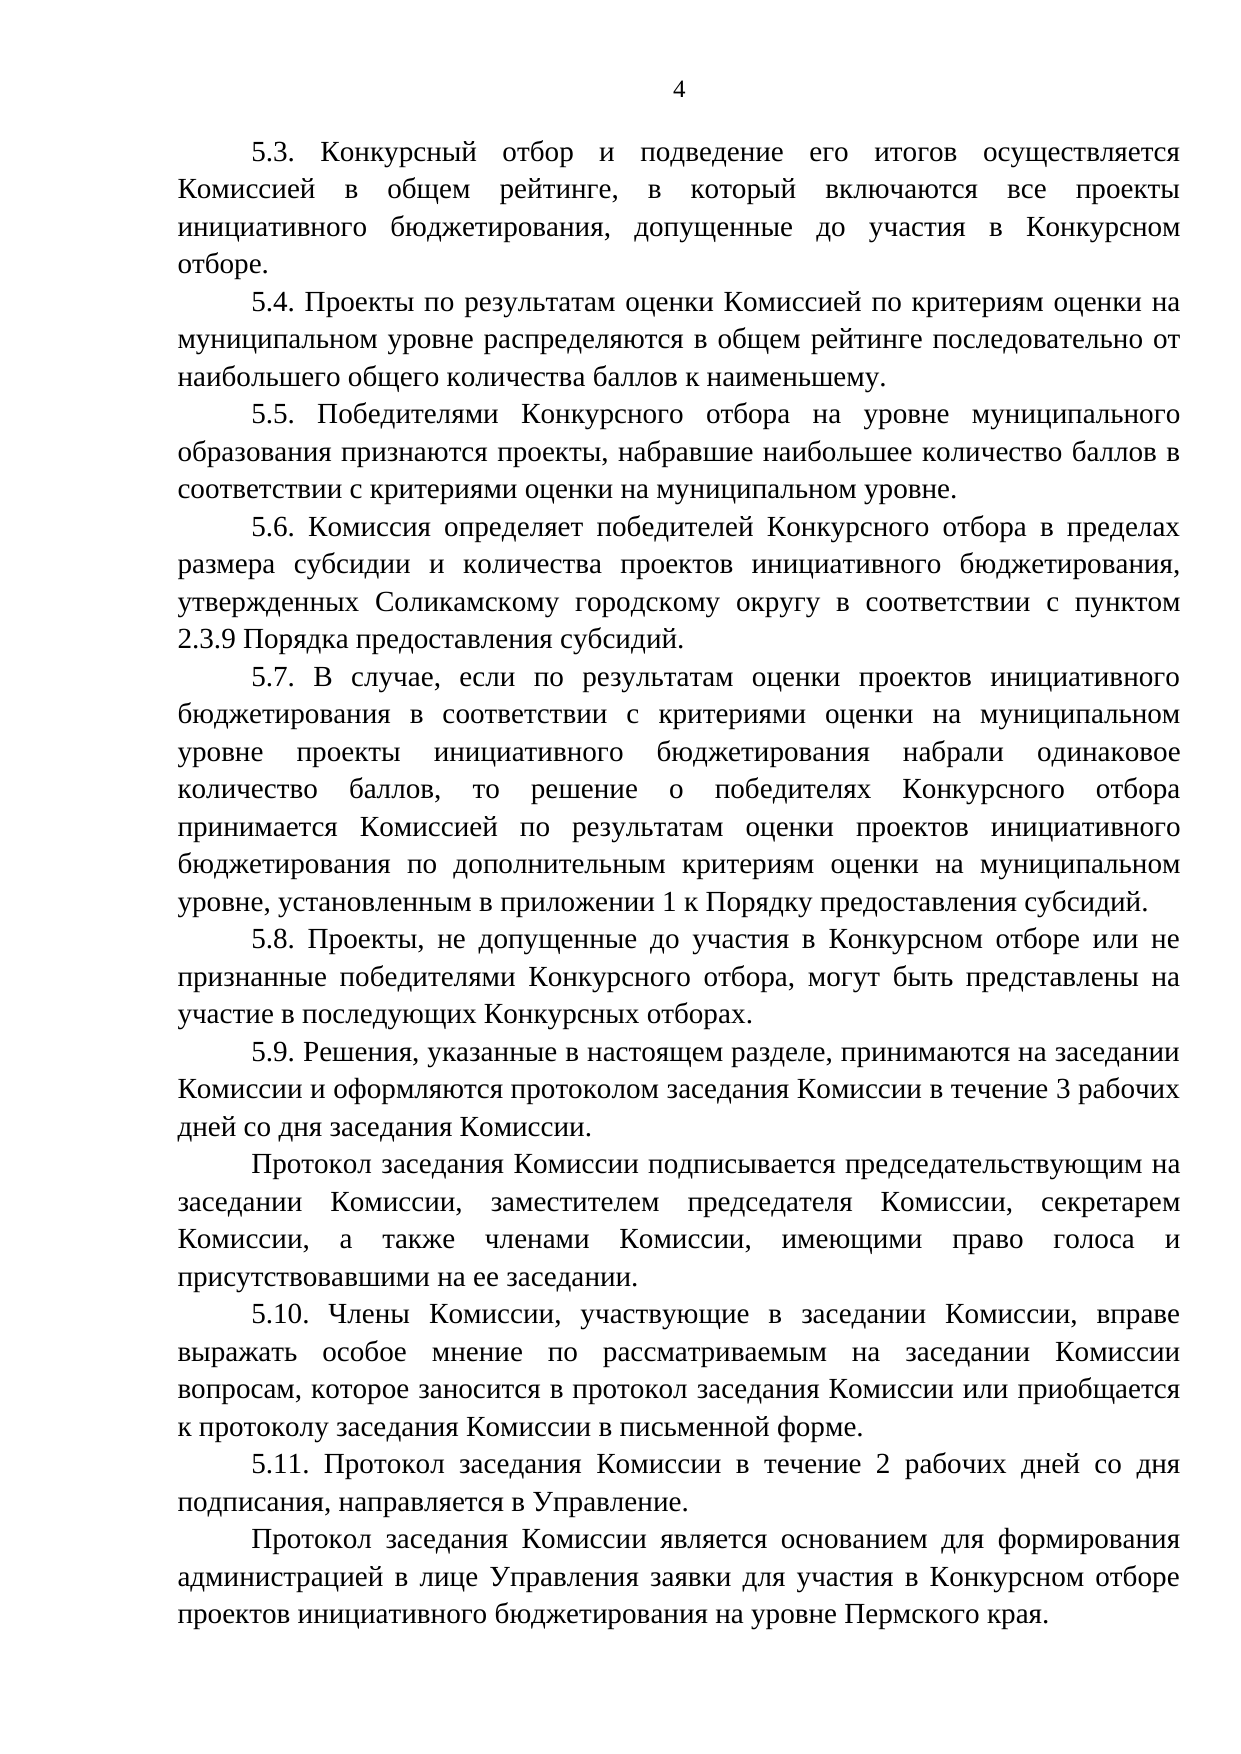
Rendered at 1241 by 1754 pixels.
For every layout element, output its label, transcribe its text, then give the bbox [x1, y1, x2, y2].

text Протокол заседания Комиссии является основанием для формирования администрацией в лице Управления заявки для участия в Конкурсном отборе проектов инициативного бюджетирования на уровне Пермского края. [177, 1519, 1181, 1631]
text 5.7. В случае, если по результатам оценки проектов инициативного бюджетирования в соответствии с критериями оценки на муниципальном уровне проекты инициативного бюджетирования набрали одинаковое количество баллов, то решение о победителях Конкурсного отбора принимается Комиссией по результатам оценки проектов инициативного бюджетирования по дополнительным критериям оценки на муниципальном уровне, установленным в приложении 1 к Порядку предоставления субсидий. [177, 656, 1181, 919]
text 5.9. Решения, указанные в настоящем разделе, принимаются на заседании Комиссии и оформляются протоколом заседания Комиссии в течение 3 рабочих дней со дня заседания Комиссии. [177, 1031, 1181, 1144]
text Протокол заседания Комиссии подписывается председательствующим на заседании Комиссии, заместителем председателя Комиссии, секретарем Комиссии, а также членами Комиссии, имеющими право голоса и присутствовавшими на ее заседании. [177, 1144, 1181, 1294]
text 5.4. Проекты по результатам оценки Комиссией по критериям оценки на муниципальном уровне распределяются в общем рейтинге последовательно от наибольшего общего количества баллов к наименьшему. [177, 281, 1181, 394]
text 5.8. Проекты, не допущенные до участия в Конкурсном отборе или не признанные победителями Конкурсного отбора, могут быть представлены на участие в последующих Конкурсных отборах. [177, 919, 1181, 1031]
text 5.6. Комиссия определяет победителей Конкурсного отбора в пределах размера субсидии и количества проектов инициативного бюджетирования, утвержденных Соликамскому городскому округу в соответствии с пунктом 2.3.9 Порядка предоставления субсидий. [177, 506, 1181, 656]
text 5.11. Протокол заседания Комиссии в течение 2 рабочих дней со дня подписания, направляется в Управление. [177, 1444, 1181, 1519]
text 5.10. Члены Комиссии, участвующие в заседании Комиссии, вправе выражать особое мнение по рассматриваемым на заседании Комиссии вопросам, которое заносится в протокол заседания Комиссии или приобщается к протоколу заседания Комиссии в письменной форме. [177, 1294, 1181, 1444]
text 5.5. Победителями Конкурсного отбора на уровне муниципального образования признаются проекты, набравшие наибольшее количество баллов в соответствии с критериями оценки на муниципальном уровне. [177, 394, 1181, 506]
text 5.3. Конкурсный отбор и подведение его итогов осуществляется Комиссией в общем рейтинге, в который включаются все проекты инициативного бюджетирования, допущенные до участия в Конкурсном отборе. [177, 131, 1181, 281]
